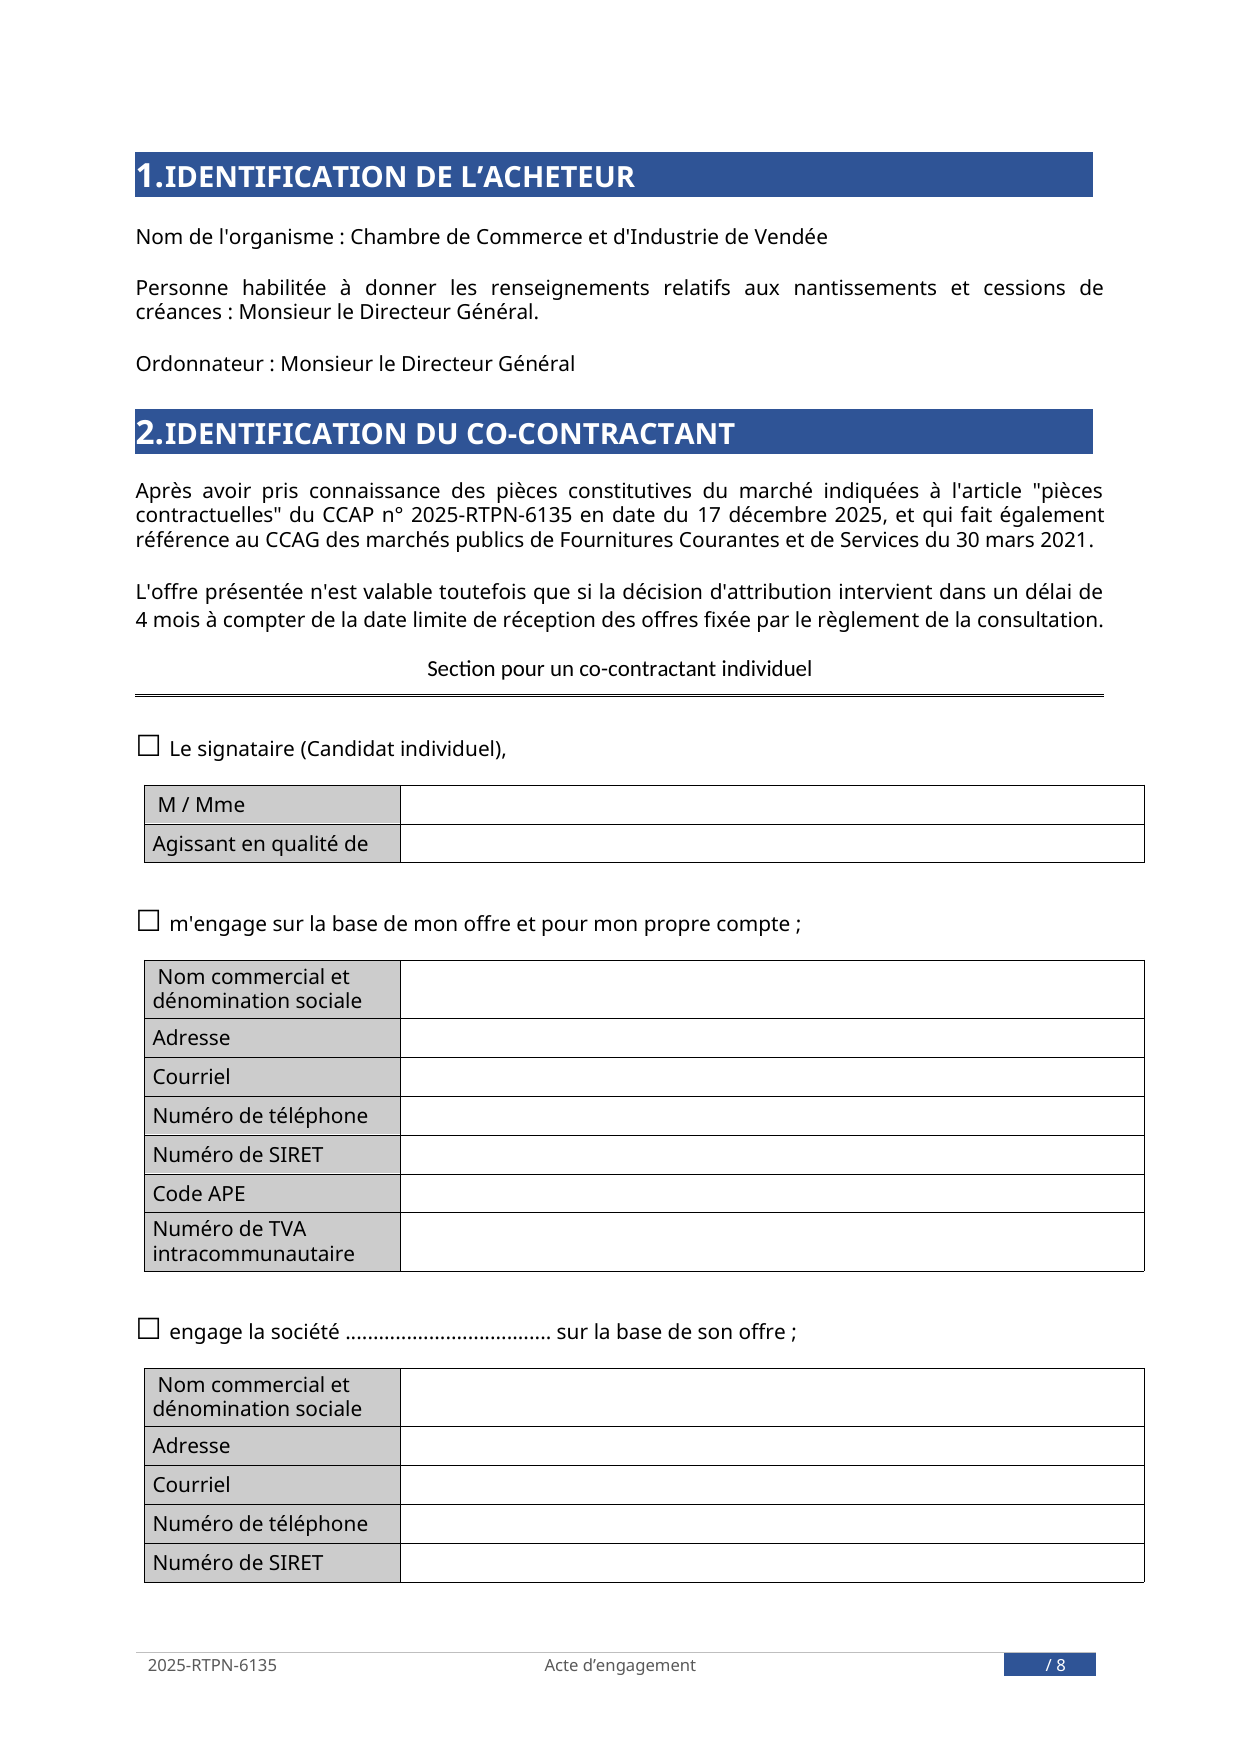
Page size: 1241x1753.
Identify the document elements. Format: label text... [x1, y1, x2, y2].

text m'engage sur la base de mon offre et pour mon propre compte ; [135, 900, 1105, 940]
table_cell Numéro de SIRET [145, 1544, 400, 1582]
table_cell Agissant en qualité de [145, 825, 400, 862]
table_cell [401, 825, 1144, 862]
table_cell [401, 1136, 1144, 1173]
table_cell [401, 1427, 1144, 1465]
text L'offre présentée n'est valable toutefois que si la décision d'attribution intervient dans un délai de 4 mois à compter de la date limite de réception des offres fixée par le règlement de la consultation. [135, 577, 1105, 634]
table_header Section pour un co-contractant individuel [135, 656, 1104, 694]
text Nom de l'organisme : Chambre de Commerce et d'Industrie de Vendée [135, 222, 1105, 251]
table_header [401, 1369, 1144, 1426]
table_header M / Mme [145, 786, 400, 823]
table_cell [401, 1213, 1144, 1271]
table_cell Numéro de SIRET [145, 1136, 400, 1173]
text Personne habilitée à donner les renseignements relatifs aux nantissements et cessions de créances : Monsieur le Directeur Général. [135, 276, 1105, 324]
table_cell [401, 1466, 1144, 1504]
table_cell Adresse [145, 1019, 400, 1057]
table_cell Numéro de téléphone [145, 1505, 400, 1543]
table_cell Numéro de TVA intracommunautaire [145, 1213, 400, 1271]
table_cell Courriel [145, 1466, 400, 1504]
table_cell [401, 1058, 1144, 1096]
table_cell [401, 1175, 1144, 1212]
table_cell Courriel [145, 1058, 400, 1096]
table_cell Numéro de téléphone [145, 1097, 400, 1134]
text engage la société ..................................... sur la base de son offre ; [135, 1308, 1105, 1348]
table_header Nom commercial et dénomination sociale [145, 961, 400, 1018]
subtitle IDENTIFICATION DU CO-CONTRACTANT [135, 409, 1093, 454]
table_cell [401, 1097, 1144, 1134]
table_header [401, 961, 1144, 1018]
table_cell Adresse [145, 1427, 400, 1465]
subtitle IDENTIFICATION DE L’ACHETEUR [135, 152, 1093, 197]
text Ordonnateur : Monsieur le Directeur Général [135, 349, 1105, 378]
table_cell Code APE [145, 1175, 400, 1212]
text Le signataire (Candidat individuel), [135, 725, 1105, 765]
table_header [401, 786, 1144, 823]
table_header Nom commercial et dénomination sociale [145, 1369, 400, 1426]
table_cell [401, 1505, 1144, 1543]
table_cell [401, 1544, 1144, 1582]
table_cell [401, 1019, 1144, 1057]
text Après avoir pris connaissance des pièces constitutives du marché indiquées à l'article "pièces contractuelles" du CCAP n° 2025-RTPN-6135 en date du , et qui fait également référence au . [135, 479, 1105, 552]
